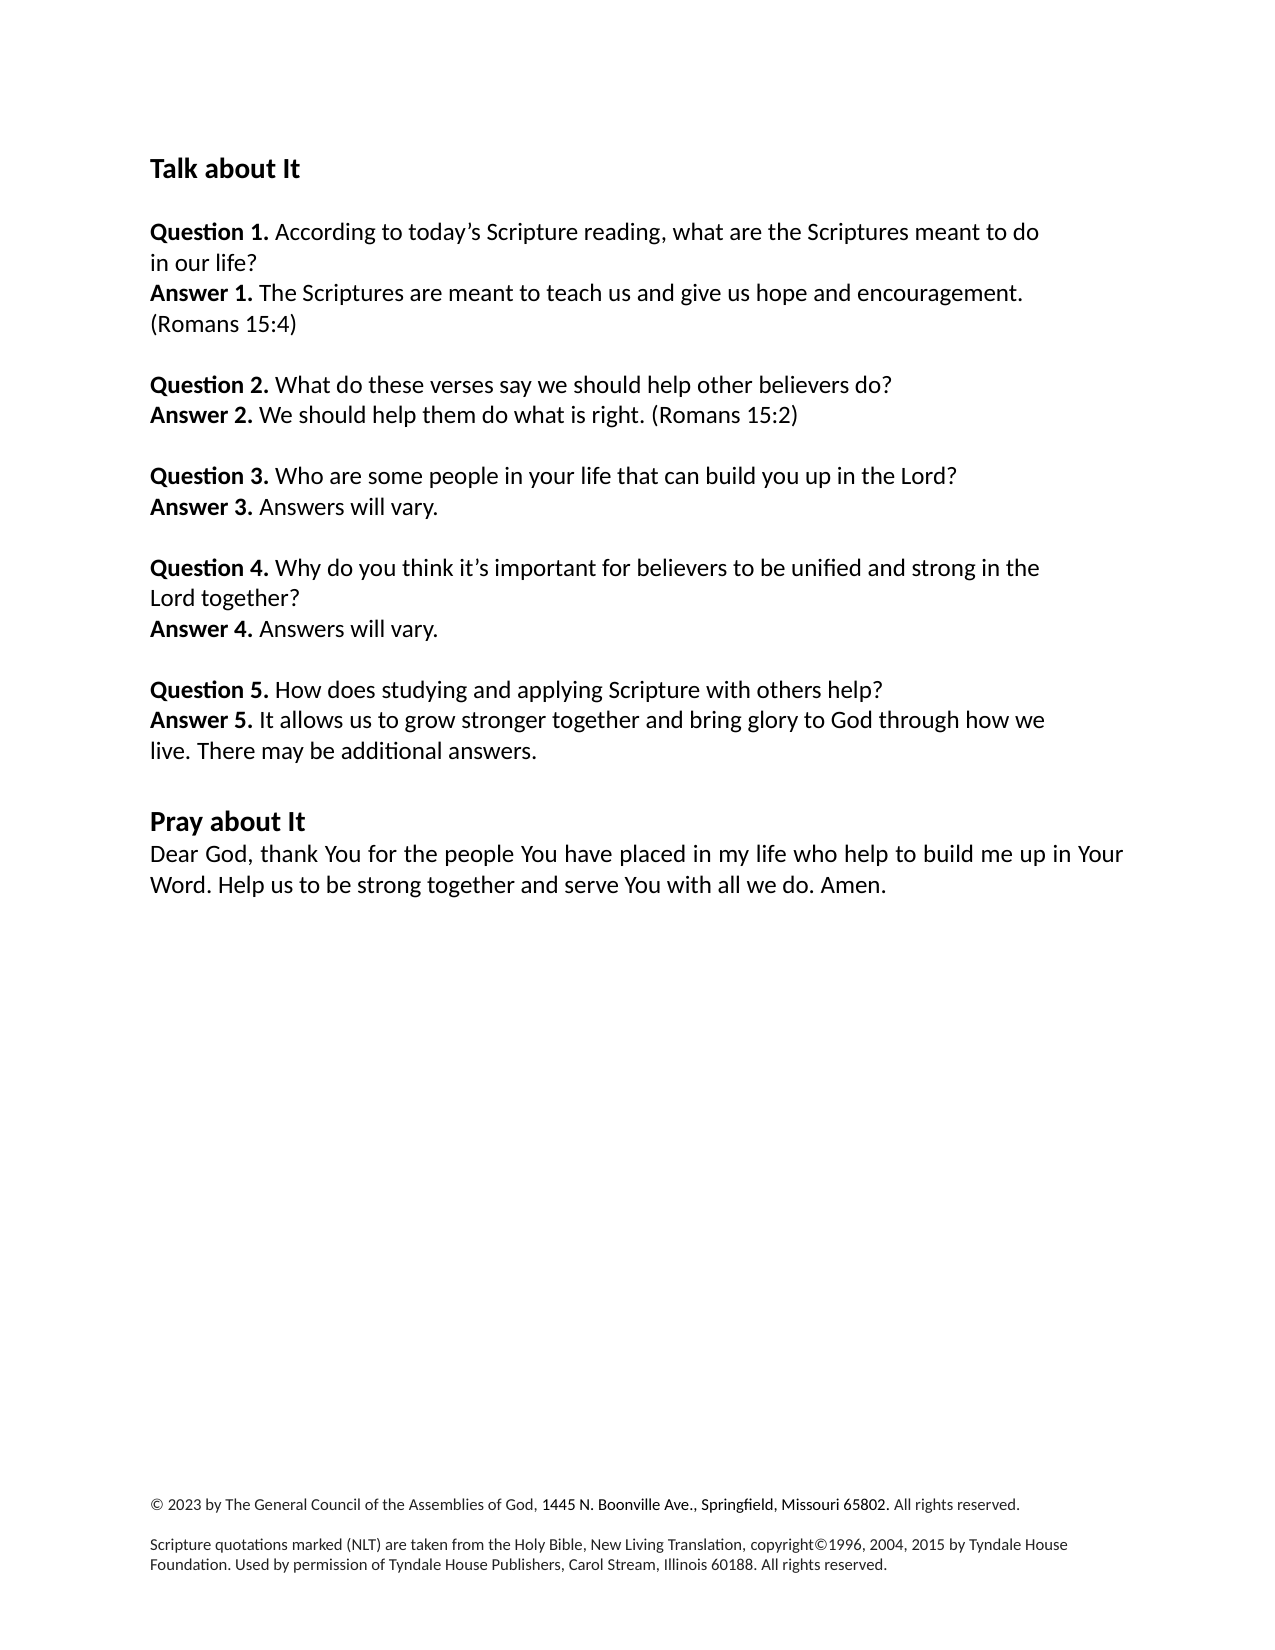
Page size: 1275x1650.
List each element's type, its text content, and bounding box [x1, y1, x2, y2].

table_cell Question 4. Why do you think it’s important for believers to be unified and strong in the Lord together? Answer 4. Answers will vary. [150, 552, 1050, 674]
table_cell Question 5. How does studying and applying Scripture with others help? Answer 5. It allows us to grow stronger together and bring glory to God through how we live. There may be additional answers. [150, 674, 1050, 766]
table_cell Question 2. What do these verses say we should help other believers do? Answer 2. We should help them do what is right. (Romans 15:2) [150, 369, 1050, 460]
text Pray about It [150, 803, 1125, 839]
text Dear God, thank You for the people You have placed in my life who help to build me up in Your Word. Help us to be strong together and serve You with all we do. Amen. [150, 839, 1125, 900]
table_header Question 1. According to today’s Scripture reading, what are the Scriptures meant to do in our life? Answer 1. The Scriptures are meant to teach us and give us hope and encouragement. (Romans 15:4) [150, 186, 1050, 369]
text Talk about It [150, 150, 1125, 186]
table_cell Question 3. Who are some people in your life that can build you up in the Lord? Answer 3. Answers will vary. [150, 460, 1050, 552]
